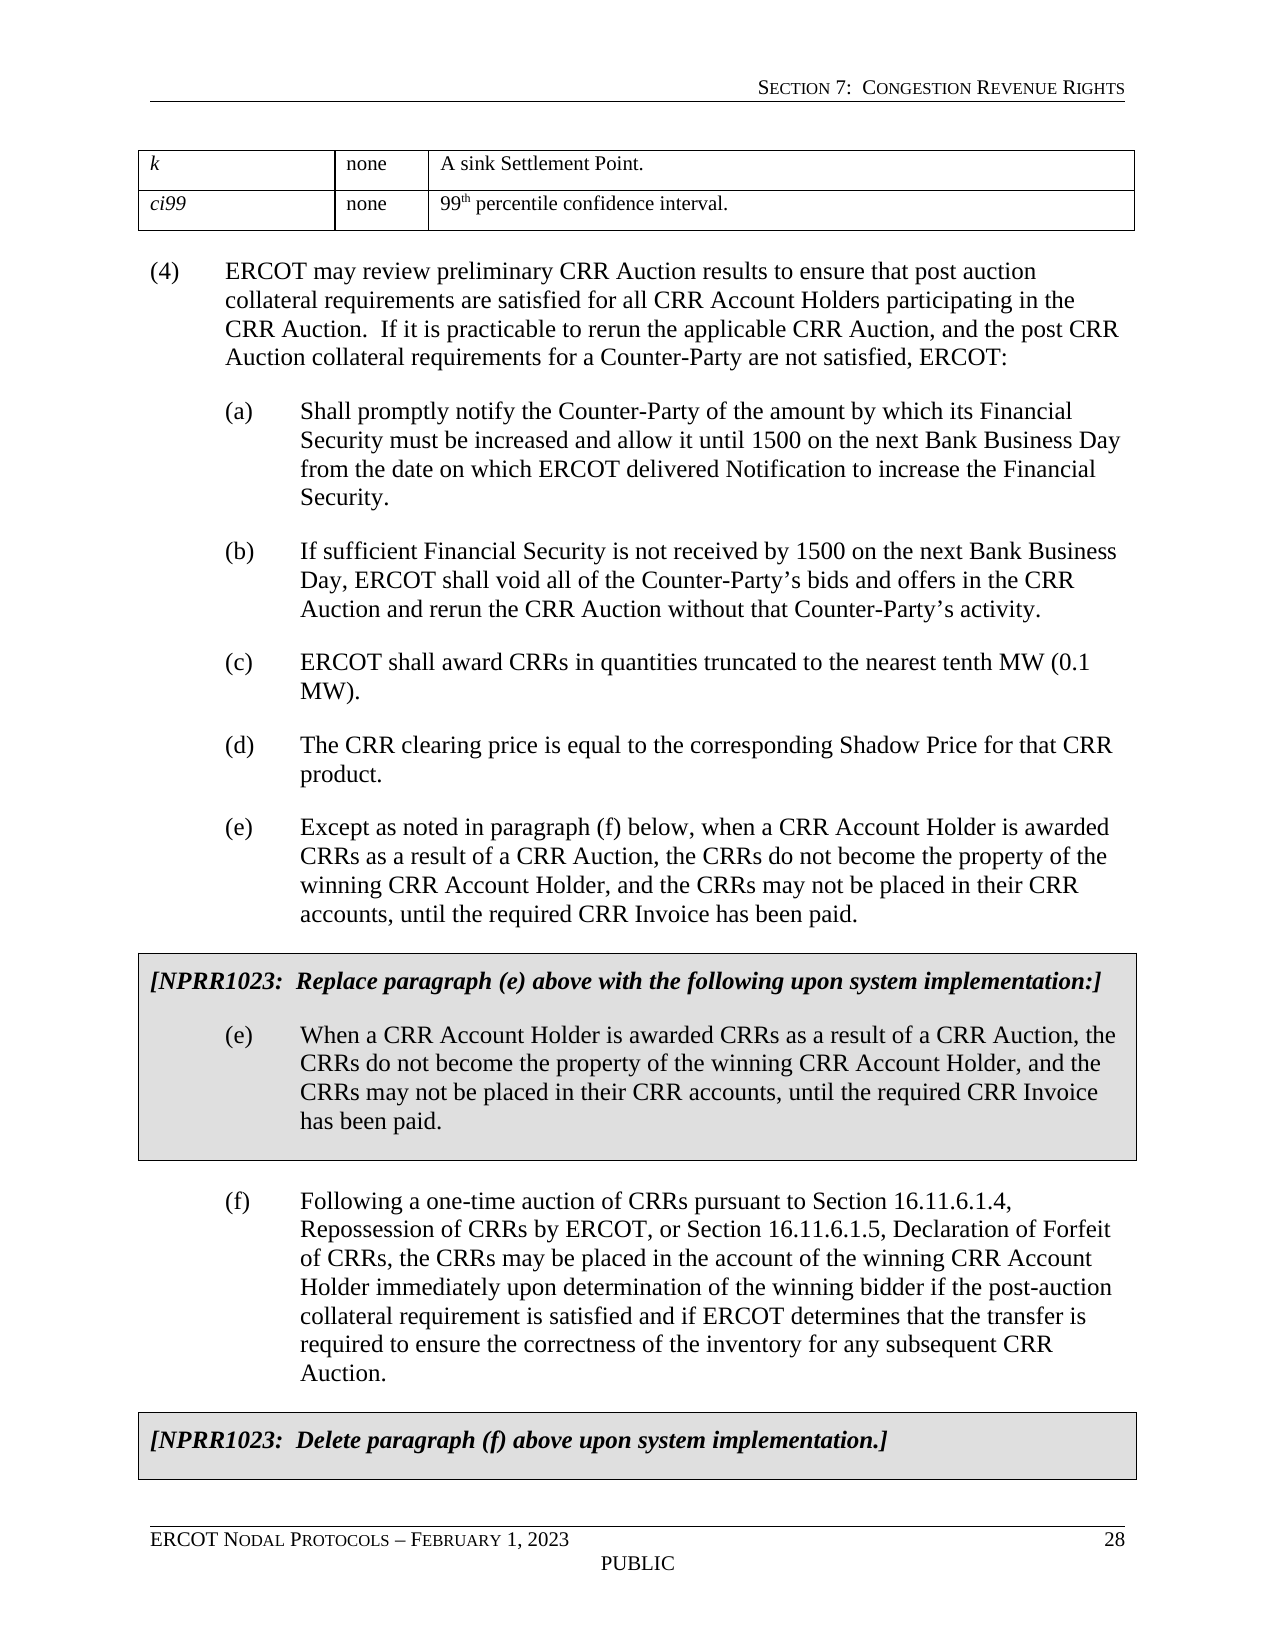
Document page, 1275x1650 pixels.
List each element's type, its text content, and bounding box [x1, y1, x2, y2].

list (c) ERCOT shall award CRRs in quantities truncated to the nearest tenth MW (0.1 MW). [225, 647, 1125, 705]
table_cell k [139, 151, 334, 190]
list (d) The clearing price is equal to the corresponding Shadow Price for that product. [225, 730, 1125, 787]
list (a) Shall promptly notify the Counter-Party of the amount by which its Financial Security must be increased and allow it until 1500 on the next Bank Business Day from the date on which ERCOT delivered Notification to increase the Financial Security. [225, 396, 1125, 511]
text (f) Following a one-time auction of CRRs pursuant to Section 16.11.6.1.4, Repossession of CRRs by ERCOT, or Section 16.11.6.1.5, Declaration of Forfeit of CRRs, the CRRs may be placed in the account of the winning CRR Account Holder immediately upon determination of the winning bidder if the post-auction collateral requirement is satisfied and if ERCOT determines that the transfer is required to ensure the correctness of the inventory for any subsequent CRR Auction. [225, 1186, 1125, 1387]
table_header [NPRR1023: Delete paragraph (f) above upon system implementation.] [139, 1413, 1136, 1479]
list (4) ERCOT may review preliminary CRR Auction results to ensure that post auction collateral requirements are satisfied for all CRR Account Holders participating in the CRR Auction. If it is practicable to rerun the applicable CRR Auction, and the post CRR Auction collateral requirements for a Counter-Party are not satisfied, ERCOT: [150, 256, 1125, 371]
table_cell A sink Settlement Point. [429, 151, 1134, 190]
table_cell 99th percentile confidence interval. [429, 191, 1134, 230]
list (b) If sufficient Financial Security is not received by 1500 on the next Bank Business Day, ERCOT shall void all of the Counter-Party’s bids and offers in the CRR Auction and rerun the CRR Auction without that Counter-Party’s activity. [225, 536, 1125, 622]
table_cell ci99 [139, 191, 334, 230]
table_header [NPRR1023: Replace paragraph (e) above with the following upon system implementation:] (e) When a Account Holder is awarded CRRs as a result of a Auction, the CRRs do not become the property of the winning Account Holder, and the CRRs may not be placed in their accounts, until the required Invoice has been paid. [139, 954, 1136, 1160]
table_cell none [336, 151, 428, 190]
list (e) Except as noted in paragraph (f) below, when a Account Holder is awarded CRRs as a result of a Auction, the CRRs do not become the property of the winning Account Holder, and the CRRs may not be placed in their accounts, until the required Invoice has been paid. [225, 812, 1125, 927]
table_cell none [336, 191, 428, 230]
